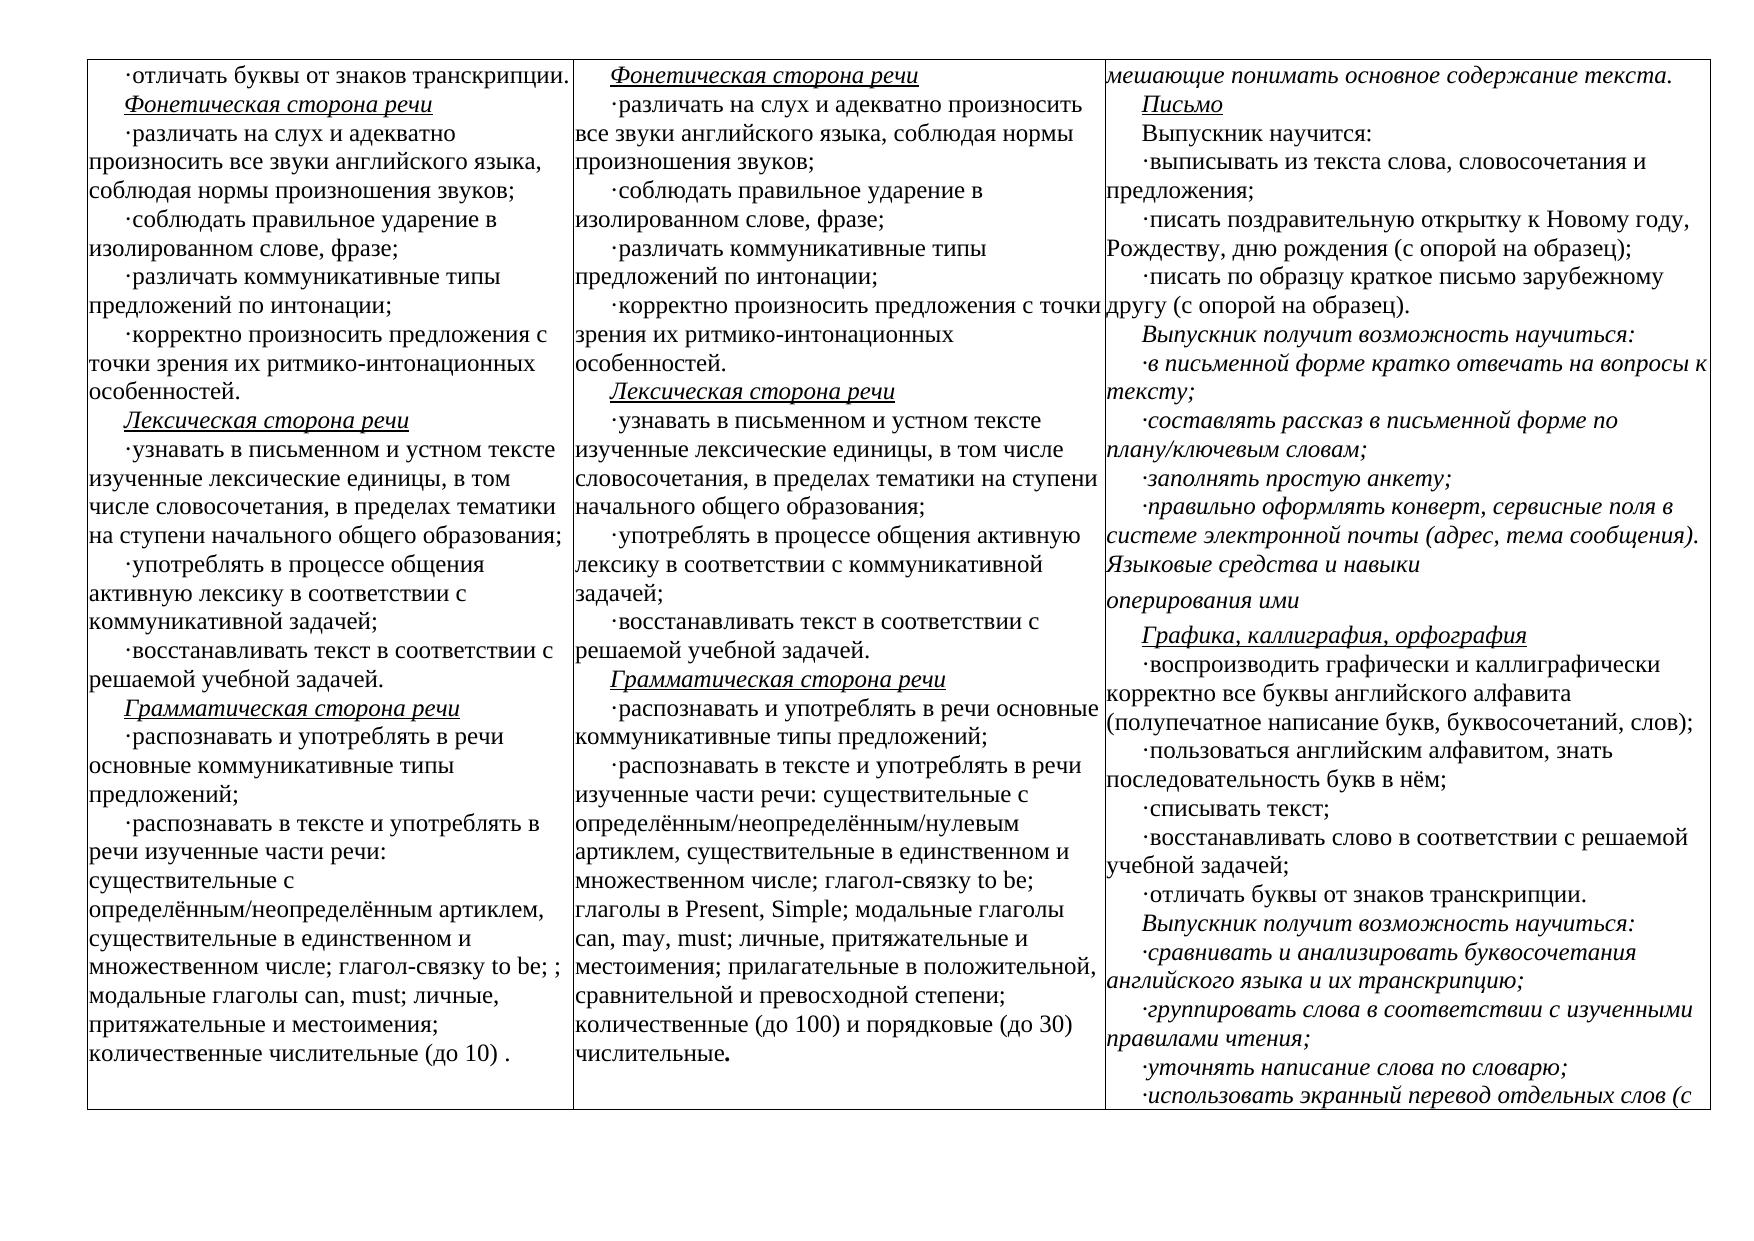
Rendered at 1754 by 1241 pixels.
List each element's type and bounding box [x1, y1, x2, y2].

table_cell [1106, 60, 1710, 1109]
table_cell [88, 60, 573, 1109]
table_cell [574, 60, 1105, 1109]
